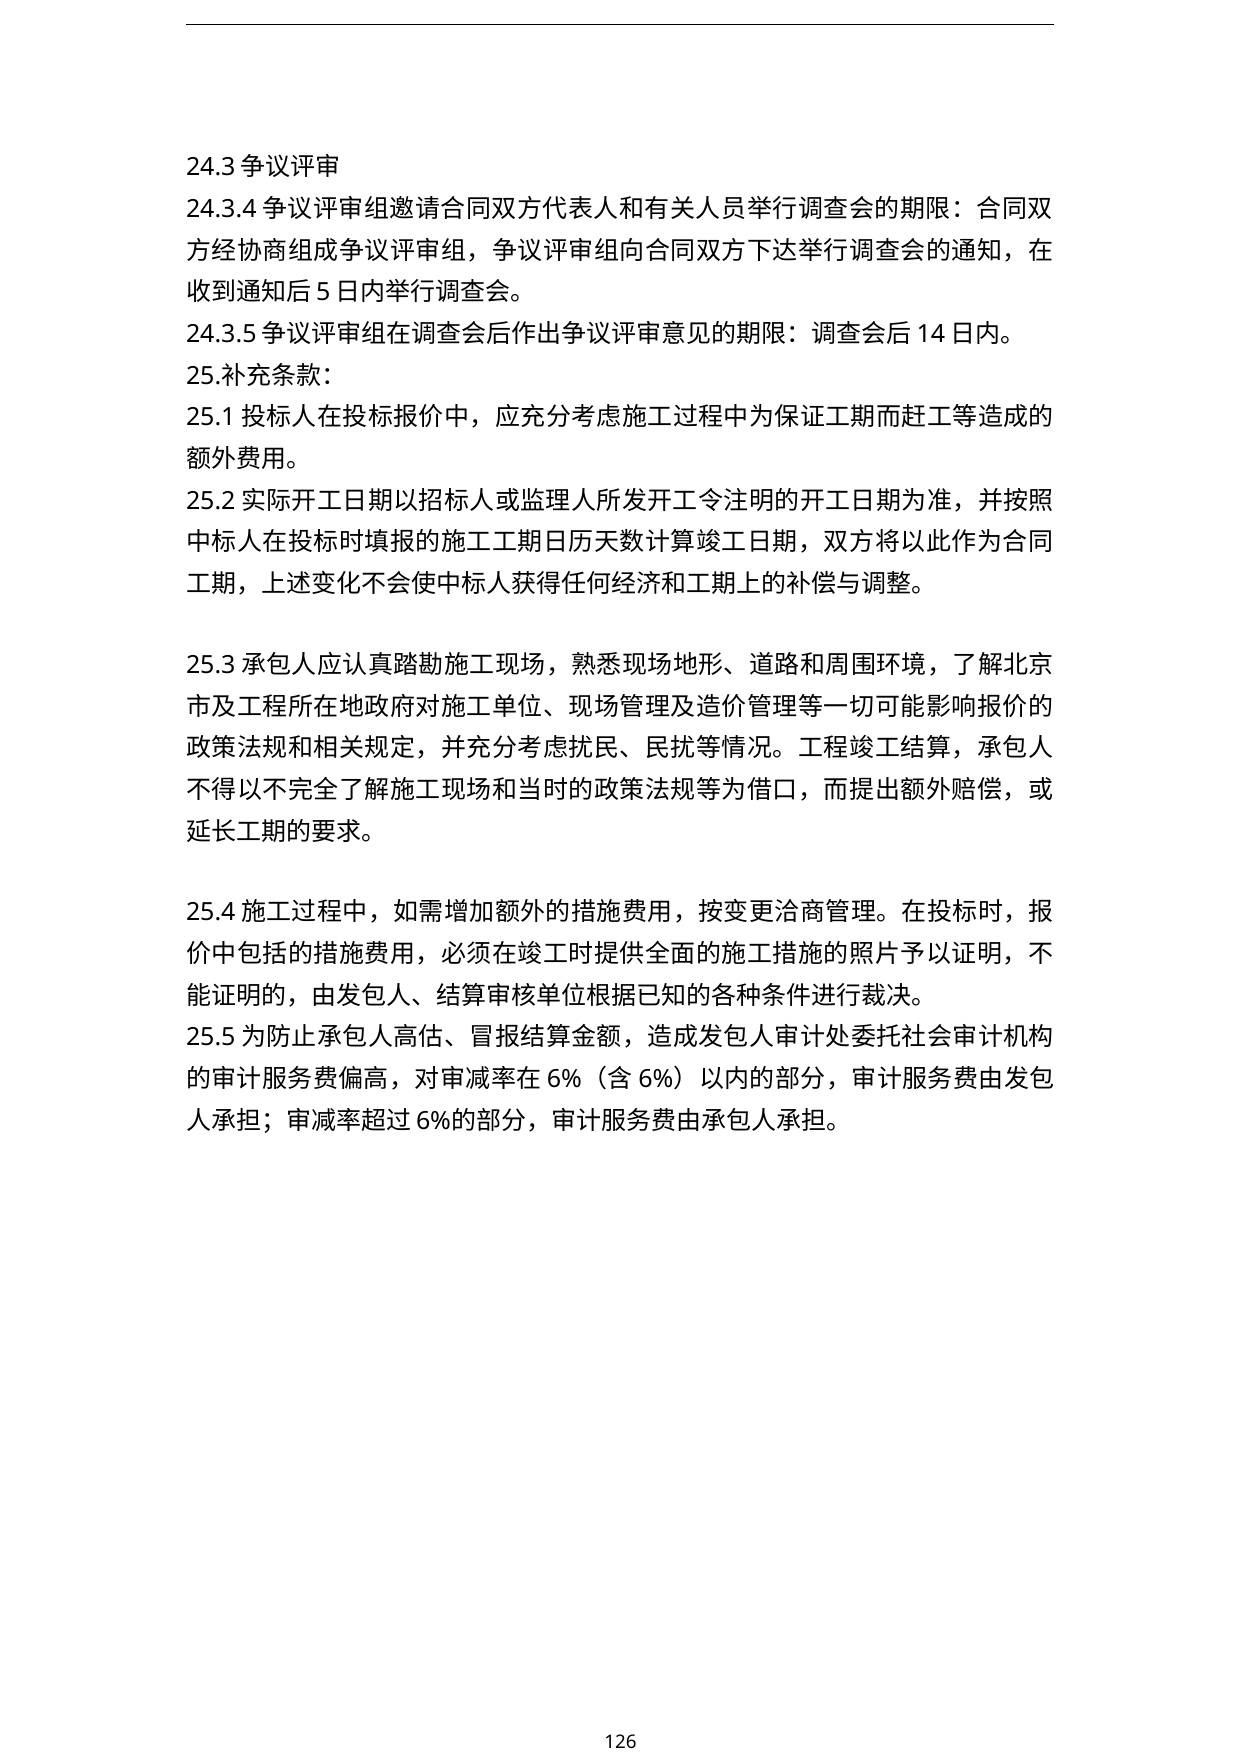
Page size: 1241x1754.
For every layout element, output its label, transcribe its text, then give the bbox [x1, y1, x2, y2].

text 24.3.5争议评审组在调查会后作出争议评审意见的期限：调查会后14日内。 [186, 313, 1054, 350]
text 24.3.4争议评审组邀请合同双方代表人和有关人员举行调查会的期限：合同双方经协商组成争议评审组，争议评审组向合同双方下达举行调查会的通知，在收到通知后5日内举行调查会。 [186, 188, 1054, 308]
text 25.补充条款： [186, 355, 1054, 391]
text 25.4施工过程中，如需增加额外的措施费用，按变更洽商管理。在投标时，报价中包括的措施费用，必须在竣工时提供全面的施工措施的照片予以证明，不能证明的，由发包人、结算审核单位根据已知的各种条件进行裁决。 [186, 892, 1054, 1011]
text 25.5为防止承包人高估、冒报结算金额，造成发包人审计处委托社会审计机构的审计服务费偏高，对审减率在6%（含6%）以内的部分，审计服务费由发包人承担；审减率超过6%的部分，审计服务费由承包人承担。 [186, 1017, 1054, 1136]
text 25.2实际开工日期以招标人或监理人所发开工令注明的开工日期为准，并按照中标人在投标时填报的施工工期日历天数计算竣工日期，双方将以此作为合同工期，上述变化不会使中标人获得任何经济和工期上的补偿与调整。 [186, 480, 1054, 600]
text 25.3承包人应认真踏勘施工现场，熟悉现场地形、道路和周围环境，了解北京市及工程所在地政府对施工单位、现场管理及造价管理等一切可能影响报价的政策法规和相关规定，并充分考虑扰民、民扰等情况。工程竣工结算，承包人不得以不完全了解施工现场和当时的政策法规等为借口，而提出额外赔偿，或延长工期的要求。 [186, 644, 1054, 847]
text 25.1投标人在投标报价中，应充分考虑施工过程中为保证工期而赶工等造成的额外费用。 [186, 397, 1054, 475]
text 24.3争议评审 [186, 147, 1054, 183]
